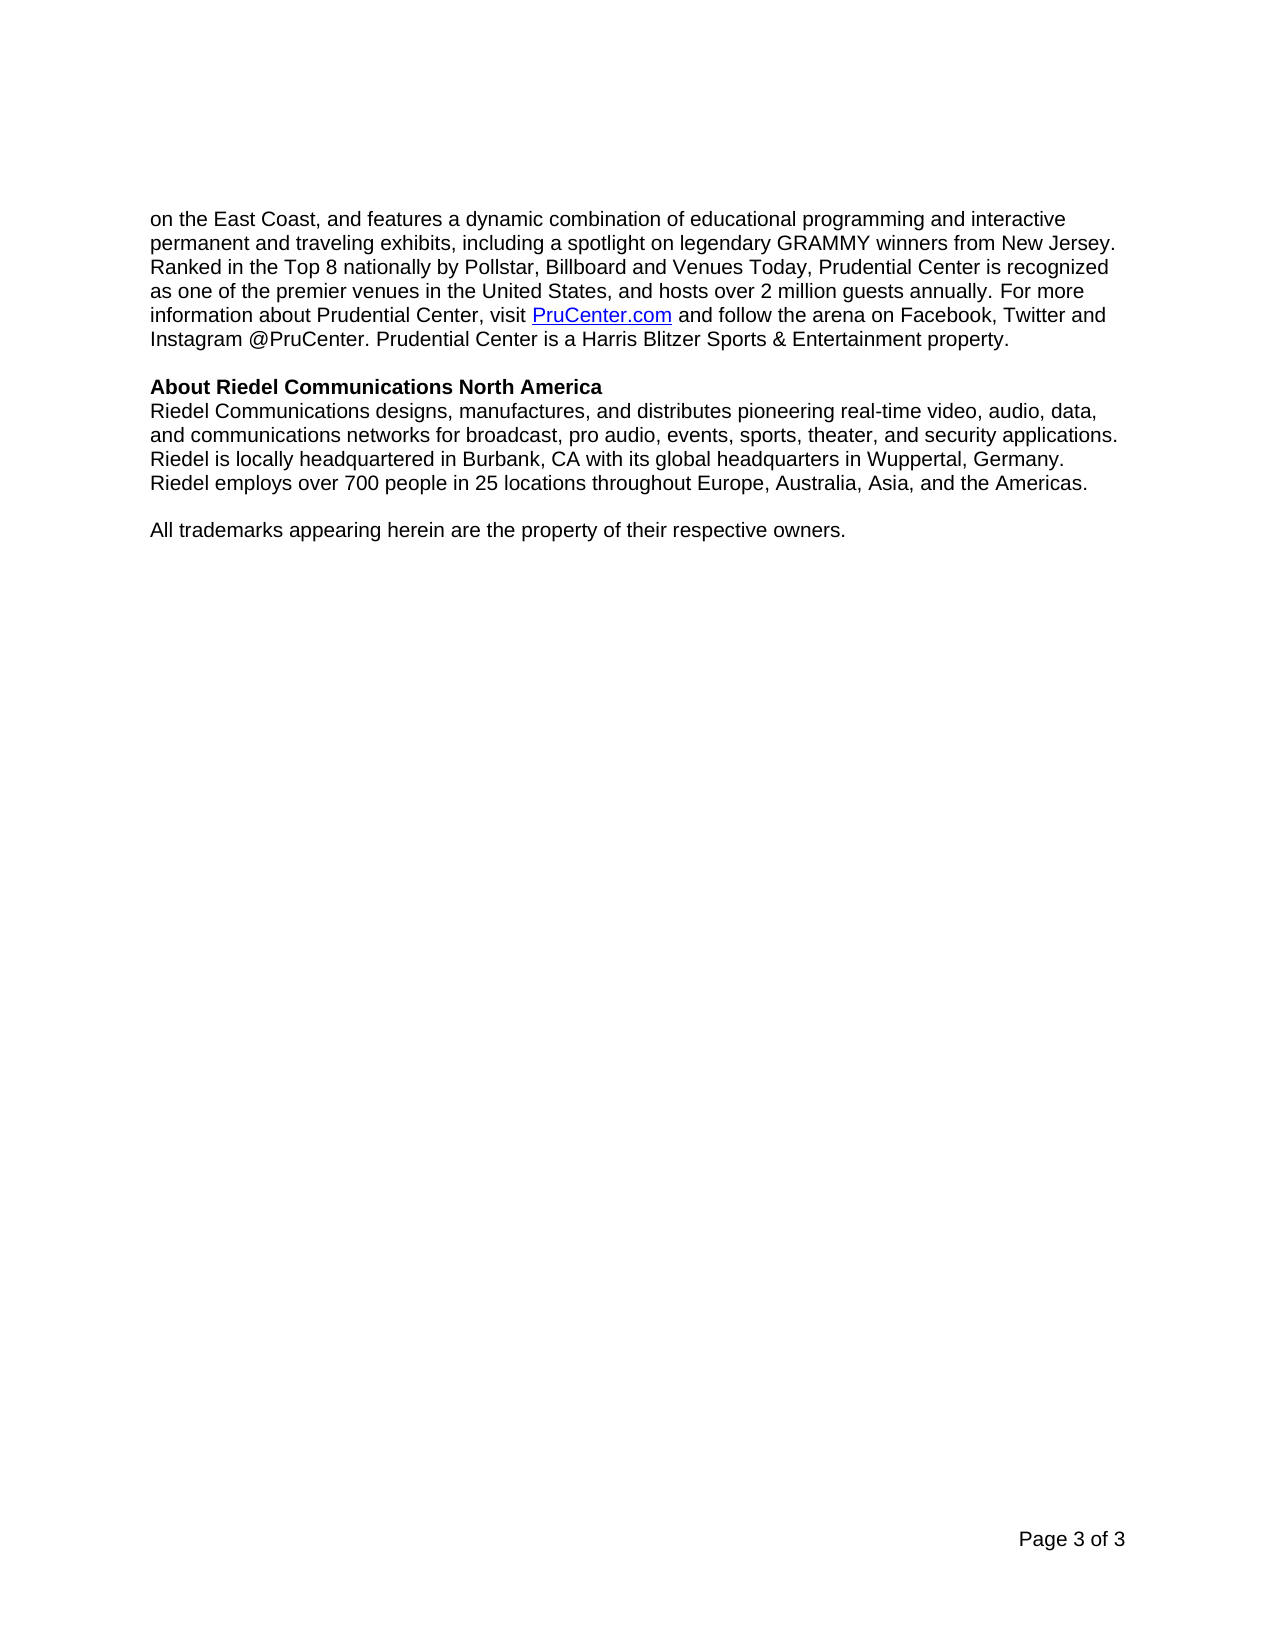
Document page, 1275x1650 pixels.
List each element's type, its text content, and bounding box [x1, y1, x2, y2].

text All trademarks appearing herein are the property of their respective owners. [150, 518, 1125, 542]
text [150, 207, 1125, 351]
text About Riedel Communications North America Riedel Communications designs, manufactures, and distributes pioneering real-time video, audio, data, and communications networks for broadcast, pro audio, events, sports, theater, and security applications. Riedel is locally headquartered in Burbank, CA with its global headquarters in Wuppertal, Germany. Riedel employs over 700 people in 25 locations throughout Europe, Australia, Asia, and the Americas. [150, 374, 1125, 494]
